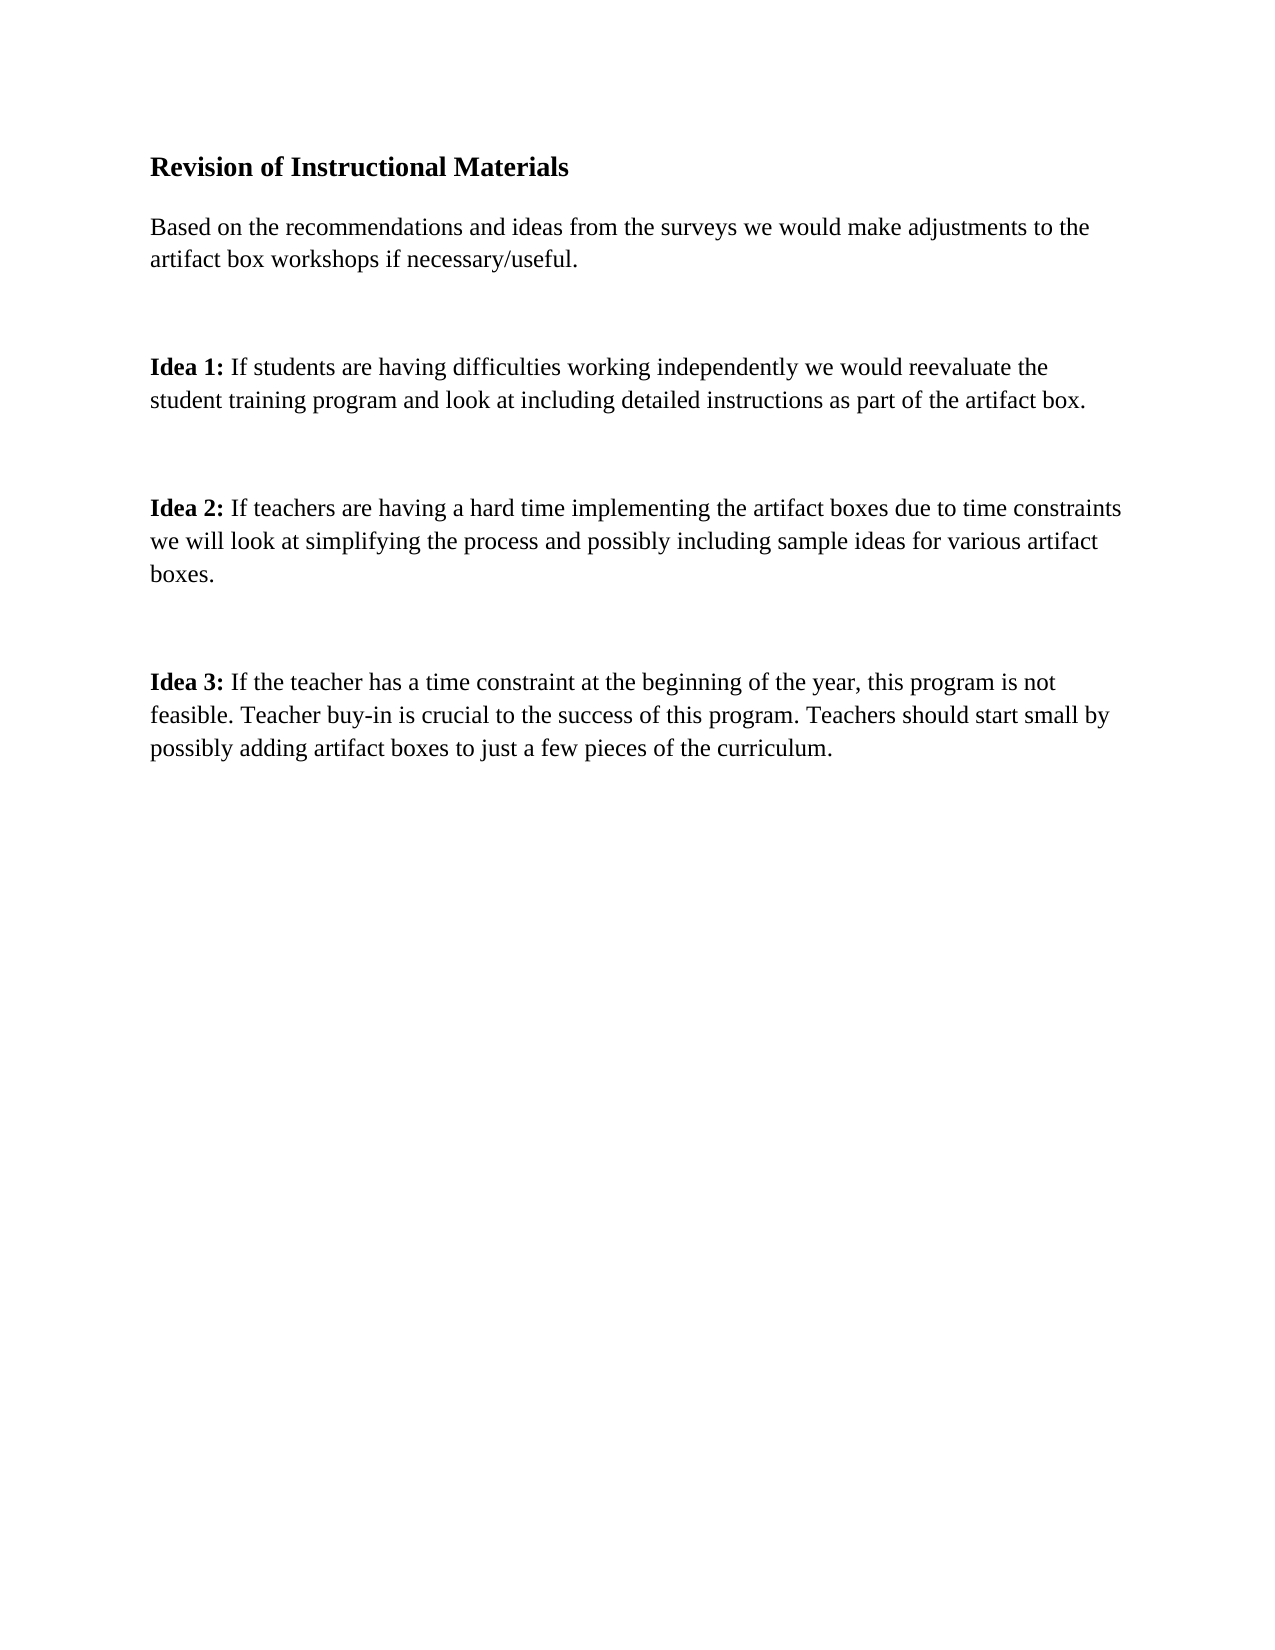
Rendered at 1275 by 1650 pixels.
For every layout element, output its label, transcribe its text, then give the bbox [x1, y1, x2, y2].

text Idea 2: If teachers are having a hard time implementing the artifact boxes due to time constraints we will look at simplifying the process and possibly including sample ideas for various artifact boxes. [150, 493, 1125, 588]
text Idea 3: If the teacher has a time constraint at the beginning of the year, this program is not feasible. Teacher buy-in is crucial to the success of this program. Teachers should start small by possibly adding artifact boxes to just a few pieces of the curriculum. [150, 667, 1125, 762]
text Idea 1: If students are having difficulties working independently we would reevaluate the student training program and look at including detailed instructions as part of the artifact box. [150, 352, 1125, 414]
text Based on the recommendations and ideas from the surveys we would make adjustments to the artifact box workshops if necessary/useful. [150, 212, 1125, 273]
text Revision of Instructional Materials [150, 150, 1125, 182]
